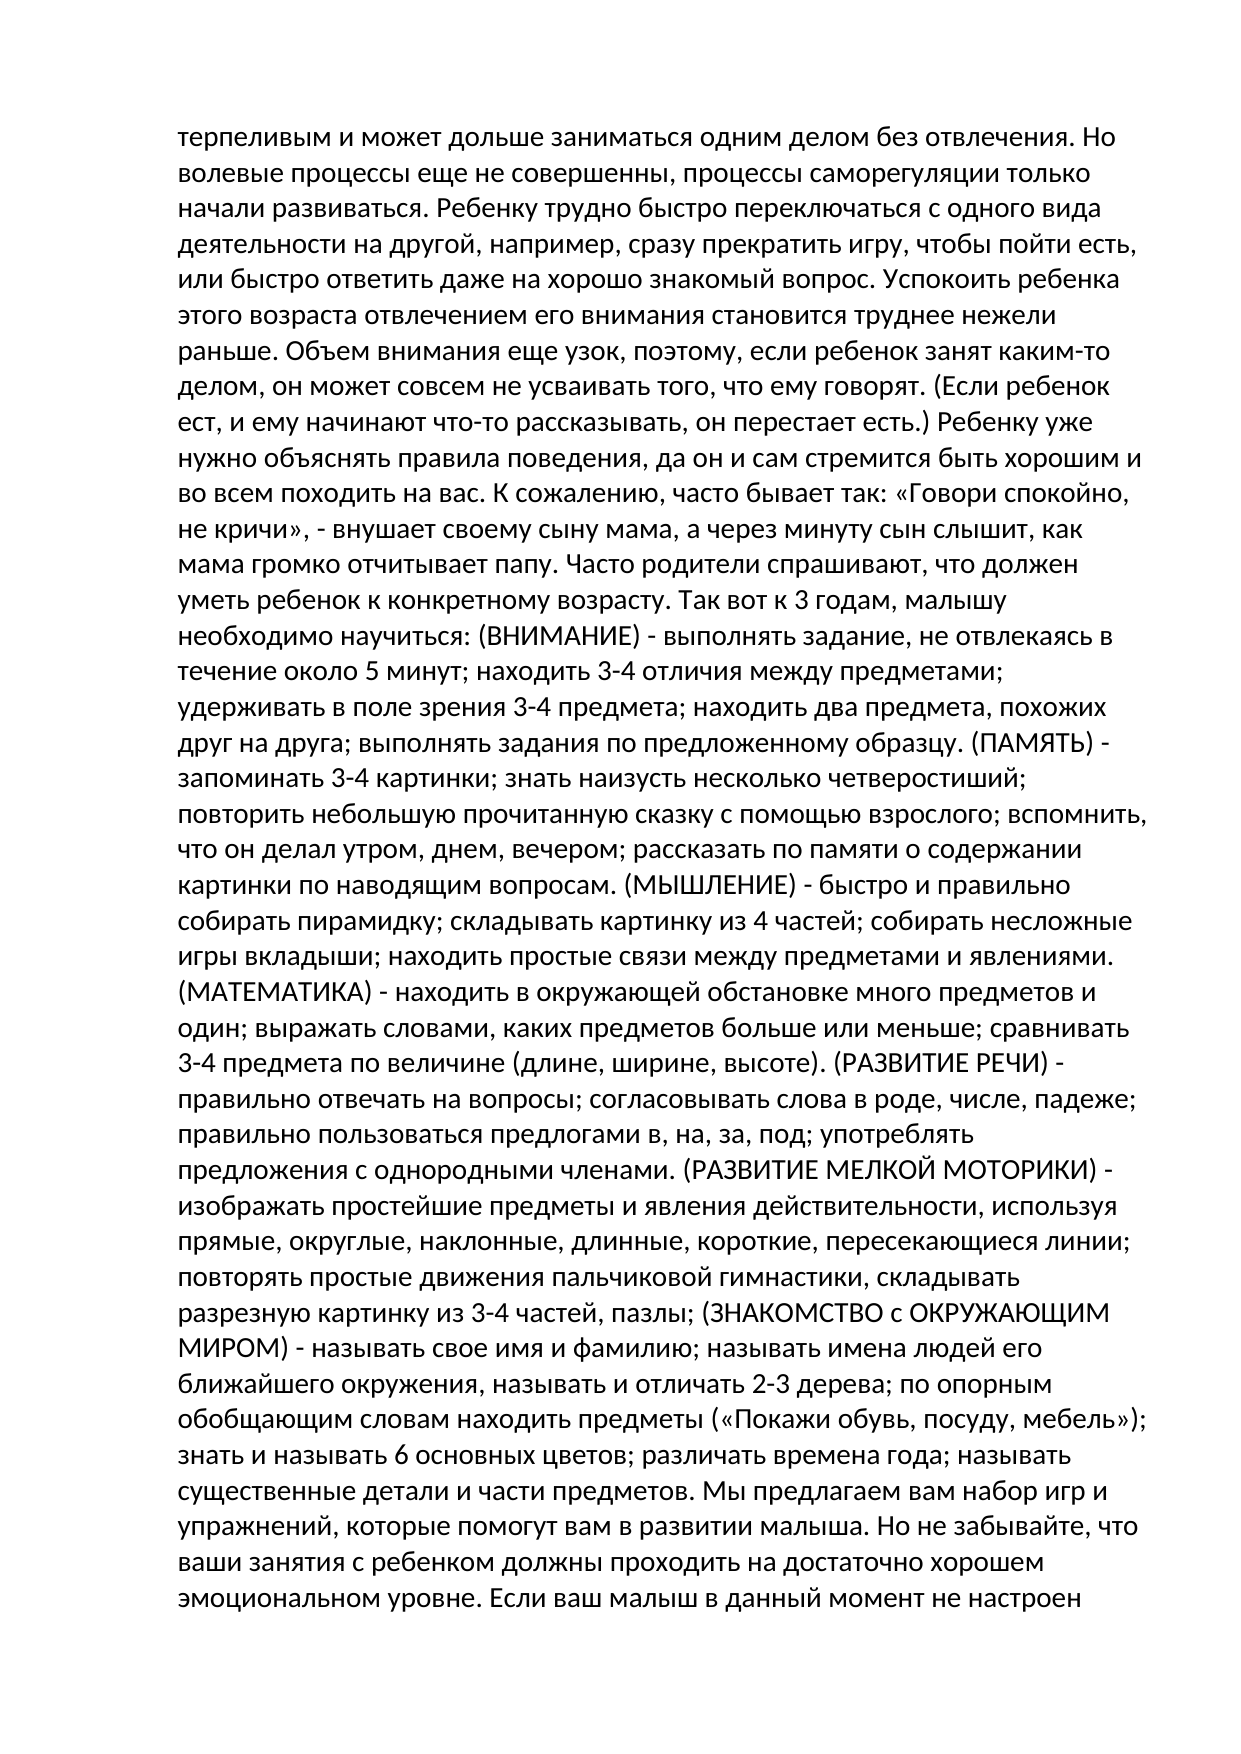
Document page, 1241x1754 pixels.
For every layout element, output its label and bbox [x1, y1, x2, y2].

text [177, 118, 1152, 1614]
